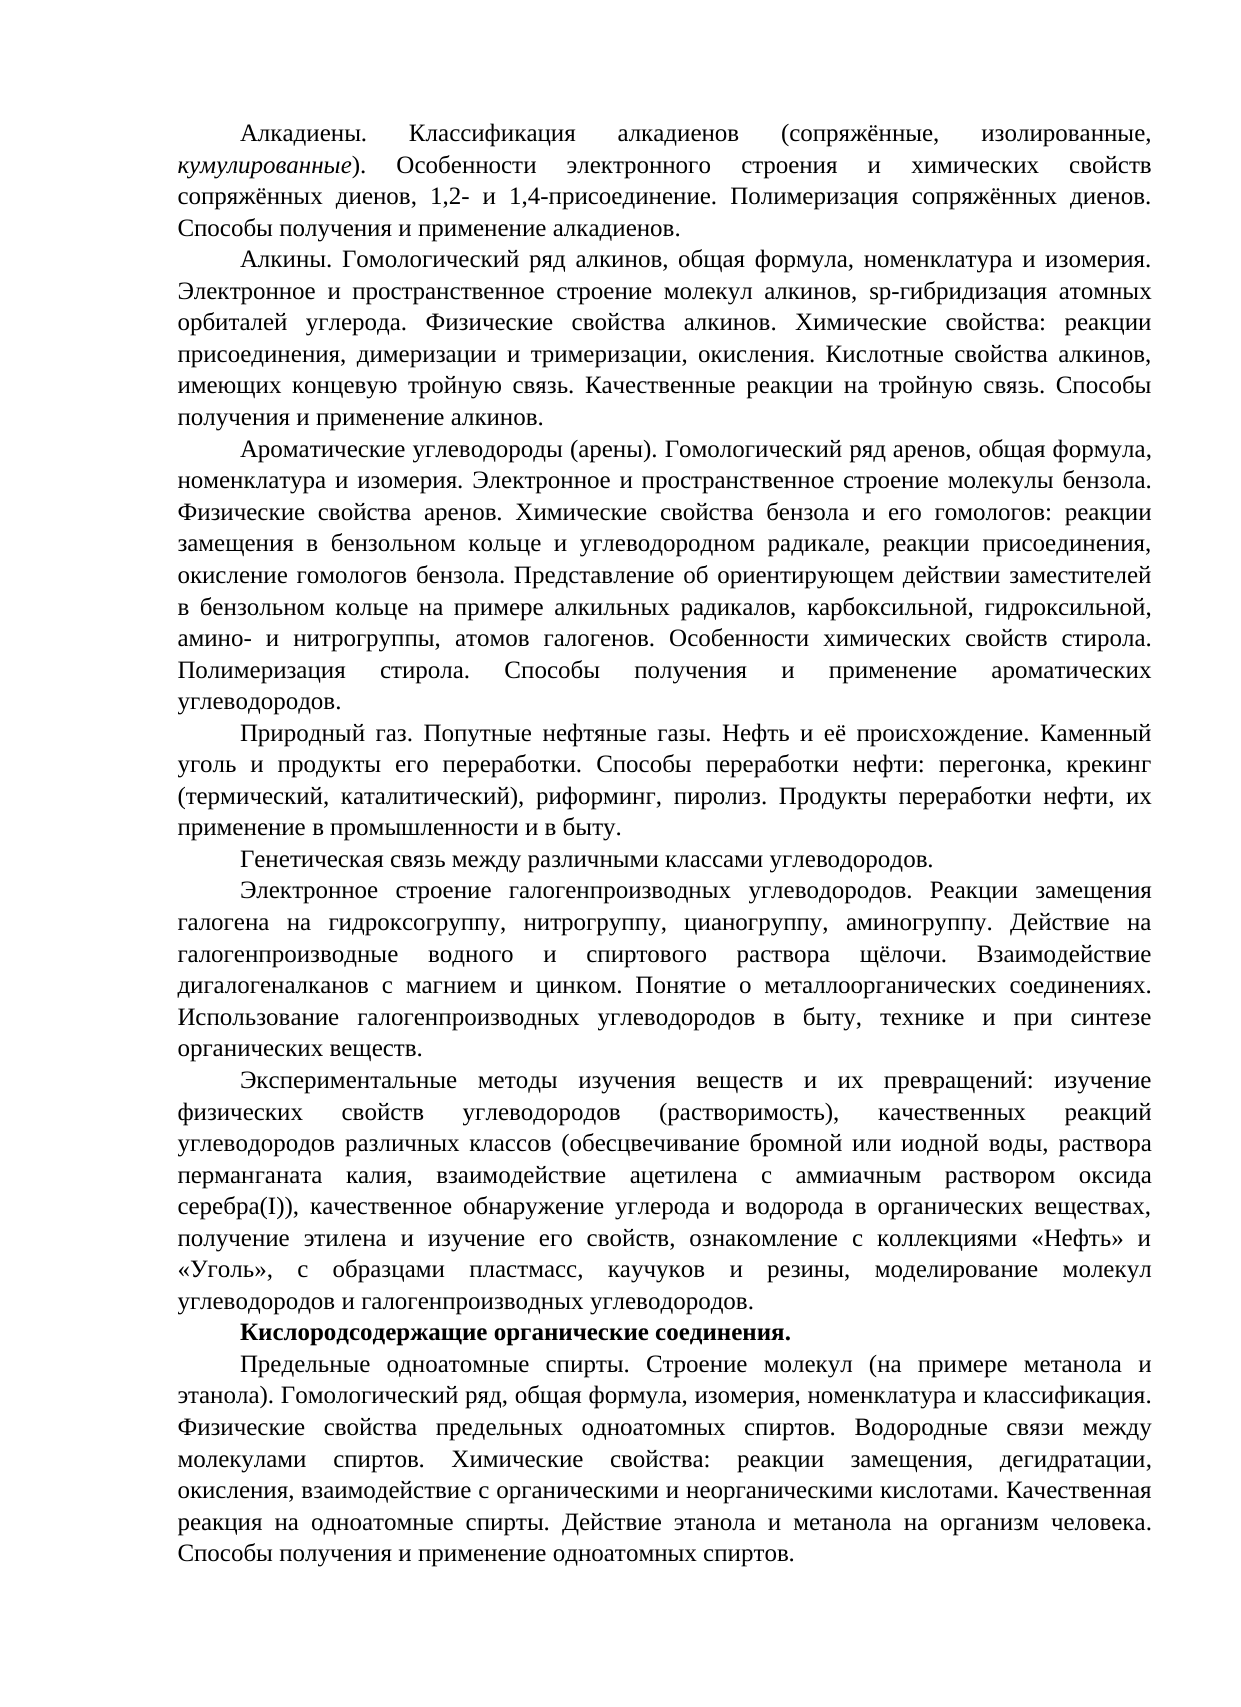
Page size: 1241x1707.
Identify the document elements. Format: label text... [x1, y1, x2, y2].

text Природный газ. Попутные нефтяные газы. Нефть и её происхождение. Каменный уголь и продукты его переработки. Способы переработки нефти: перегонка, крекинг (термический, каталитический), риформинг, пиролиз. Продукты переработки нефти, их применение в промышленности и в быту. [177, 718, 1152, 841]
text Алкины. Гомологический ряд алкинов, общая формула, номенклатура и изомерия. Электронное и пространственное строение молекул алкинов, sp-гибридизация атомных орбиталей углерода. Физические свойства алкинов. Химические свойства: реакции присоединения, димеризации и тримеризации, окисления. Кислотные свойства алкинов, имеющих концевую тройную связь. Качественные реакции на тройную связь. Способы получения и применение алкинов. [177, 244, 1152, 431]
text Кислородсодержащие органические соединения. [177, 1317, 1152, 1346]
text Предельные одноатомные спирты. Строение молекул (на примере метанола и этанола). Гомологический ряд, общая формула, изомерия, номенклатура и классификация. Физические свойства предельных одноатомных спиртов. Водородные связи между молекулами спиртов. Химические свойства: реакции замещения, дегидратации, окисления, взаимодействие с органическими и неорганическими кислотами. Качественная реакция на одноатомные спирты. Действие этанола и метанола на организм человека. Способы получения и применение одноатомных спиртов. [177, 1349, 1152, 1567]
text Ароматические углеводороды (арены). Гомологический ряд аренов, общая формула, номенклатура и изомерия. Электронное и пространственное строение молекулы бензола. Физические свойства аренов. Химические свойства бензола и его гомологов: реакции замещения в бензольном кольце и углеводородном радикале, реакции присоединения, окисление гомологов бензола. Представление об ориентирующем действии заместителей в бензольном кольце на примере алкильных радикалов, карбоксильной, гидроксильной, амино- и нитрогруппы, атомов галогенов. Особенности химических свойств стирола. Полимеризация стирола. Способы получения и применение ароматических углеводородов. [177, 434, 1152, 715]
text Алкадиены. Классификация алкадиенов (сопряжённые, изолированные, кумулированные). Особенности электронного строения и химических свойств сопряжённых диенов, 1,2- и 1,4-присоединение. Полимеризация сопряжённых диенов. Способы получения и применение алкадиенов. [177, 118, 1152, 242]
text Экспериментальные методы изучения веществ и их превращений: изучение физических свойств углеводородов (растворимость), качественных реакций углеводородов различных классов (обесцвечивание бромной или иодной воды, раствора перманганата калия, взаимодействие ацетилена с аммиачным раствором оксида серебра(I)), качественное обнаружение углерода и водорода в органических веществах, получение этилена и изучение его свойств, ознакомление с коллекциями «Нефть» и «Уголь», с образцами пластмасс, каучуков и резины, моделирование молекул углеводородов и галогенпроизводных углеводородов. [177, 1065, 1152, 1315]
text Электронное строение галогенпроизводных углеводородов. Реакции замещения галогена на гидроксогруппу, нитрогруппу, цианогруппу, аминогруппу. Действие на галогенпроизводные водного и спиртового раствора щёлочи. Взаимодействие дигалогеналканов с магнием и цинком. Понятие о металлоорганических соединениях. Использование галогенпроизводных углеводородов в быту, технике и при синтезе органических веществ. [177, 876, 1152, 1062]
text Генетическая связь между различными классами углеводородов. [177, 844, 1152, 873]
